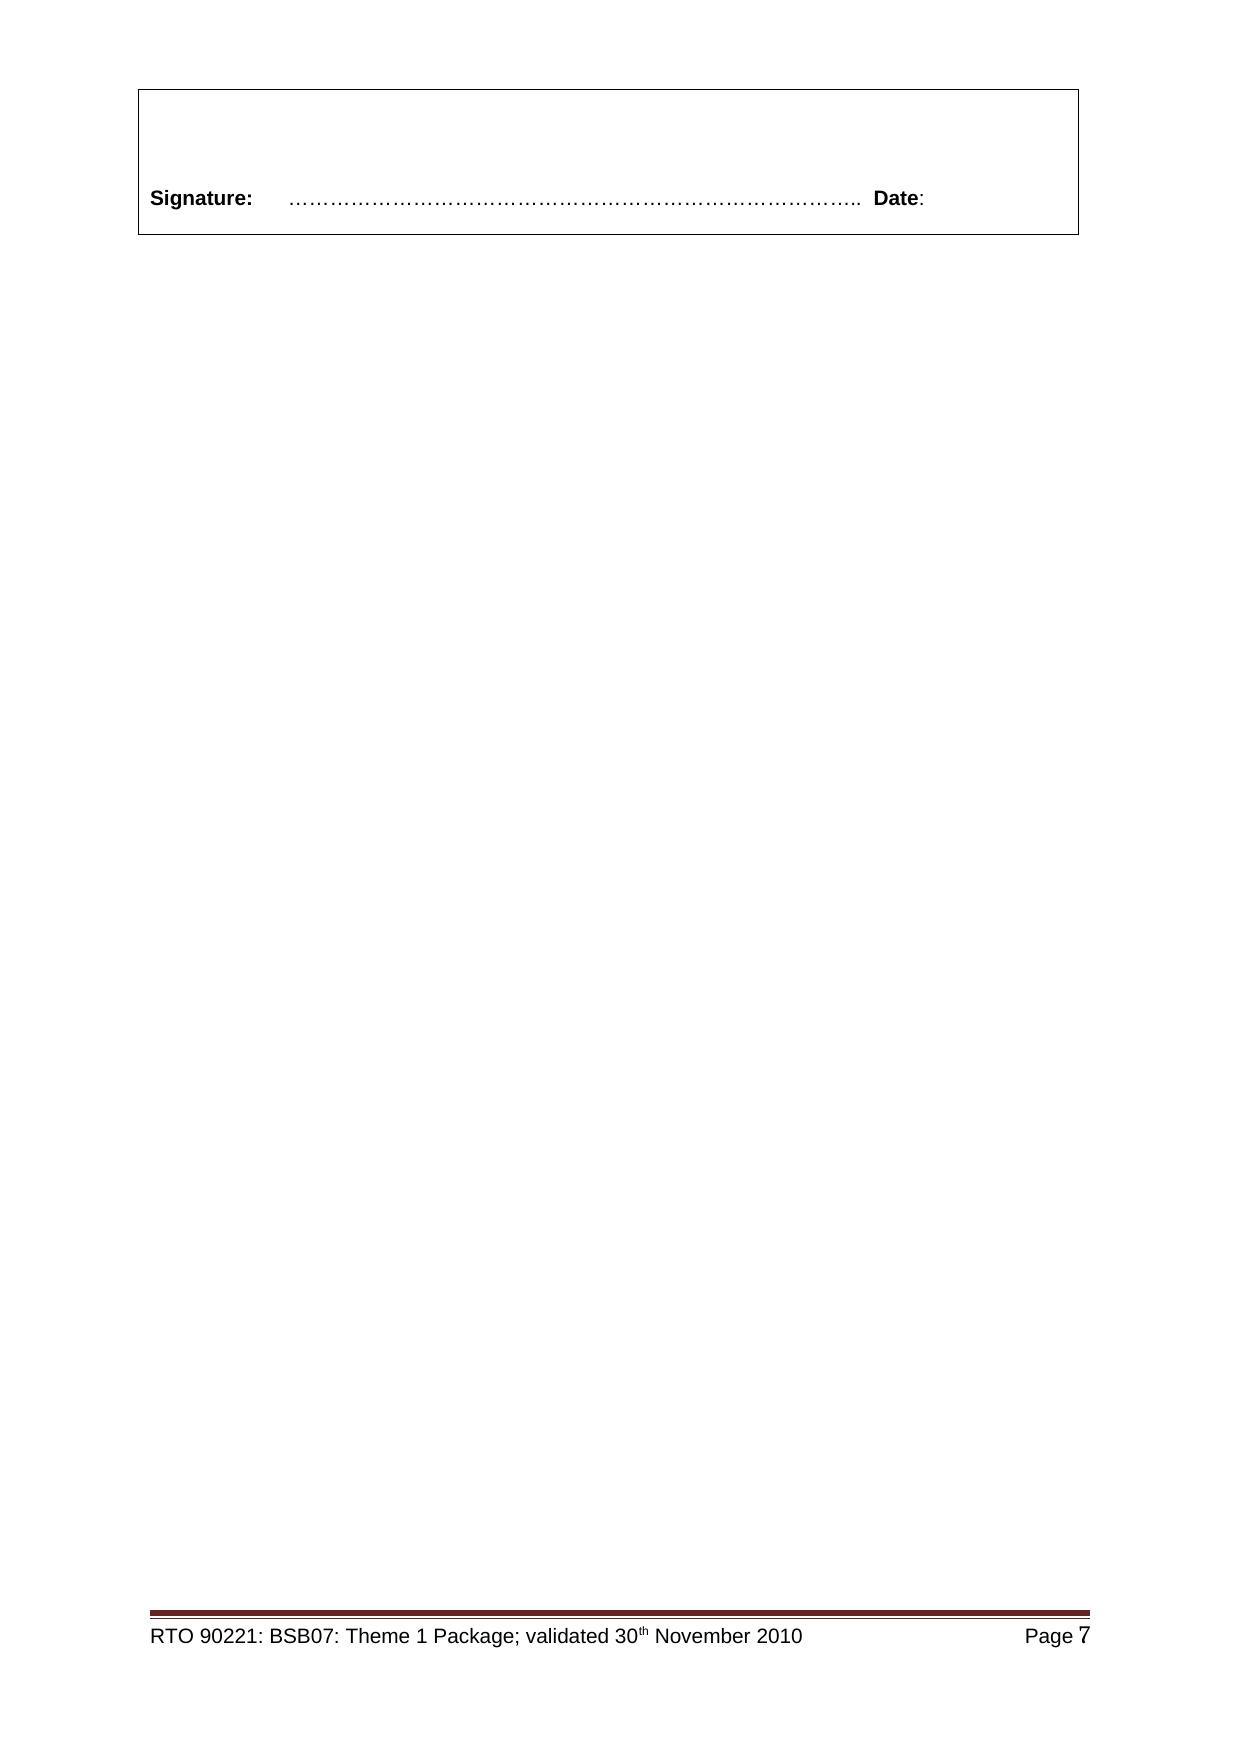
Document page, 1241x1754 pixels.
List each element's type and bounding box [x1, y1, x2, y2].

table_cell [139, 90, 1078, 233]
